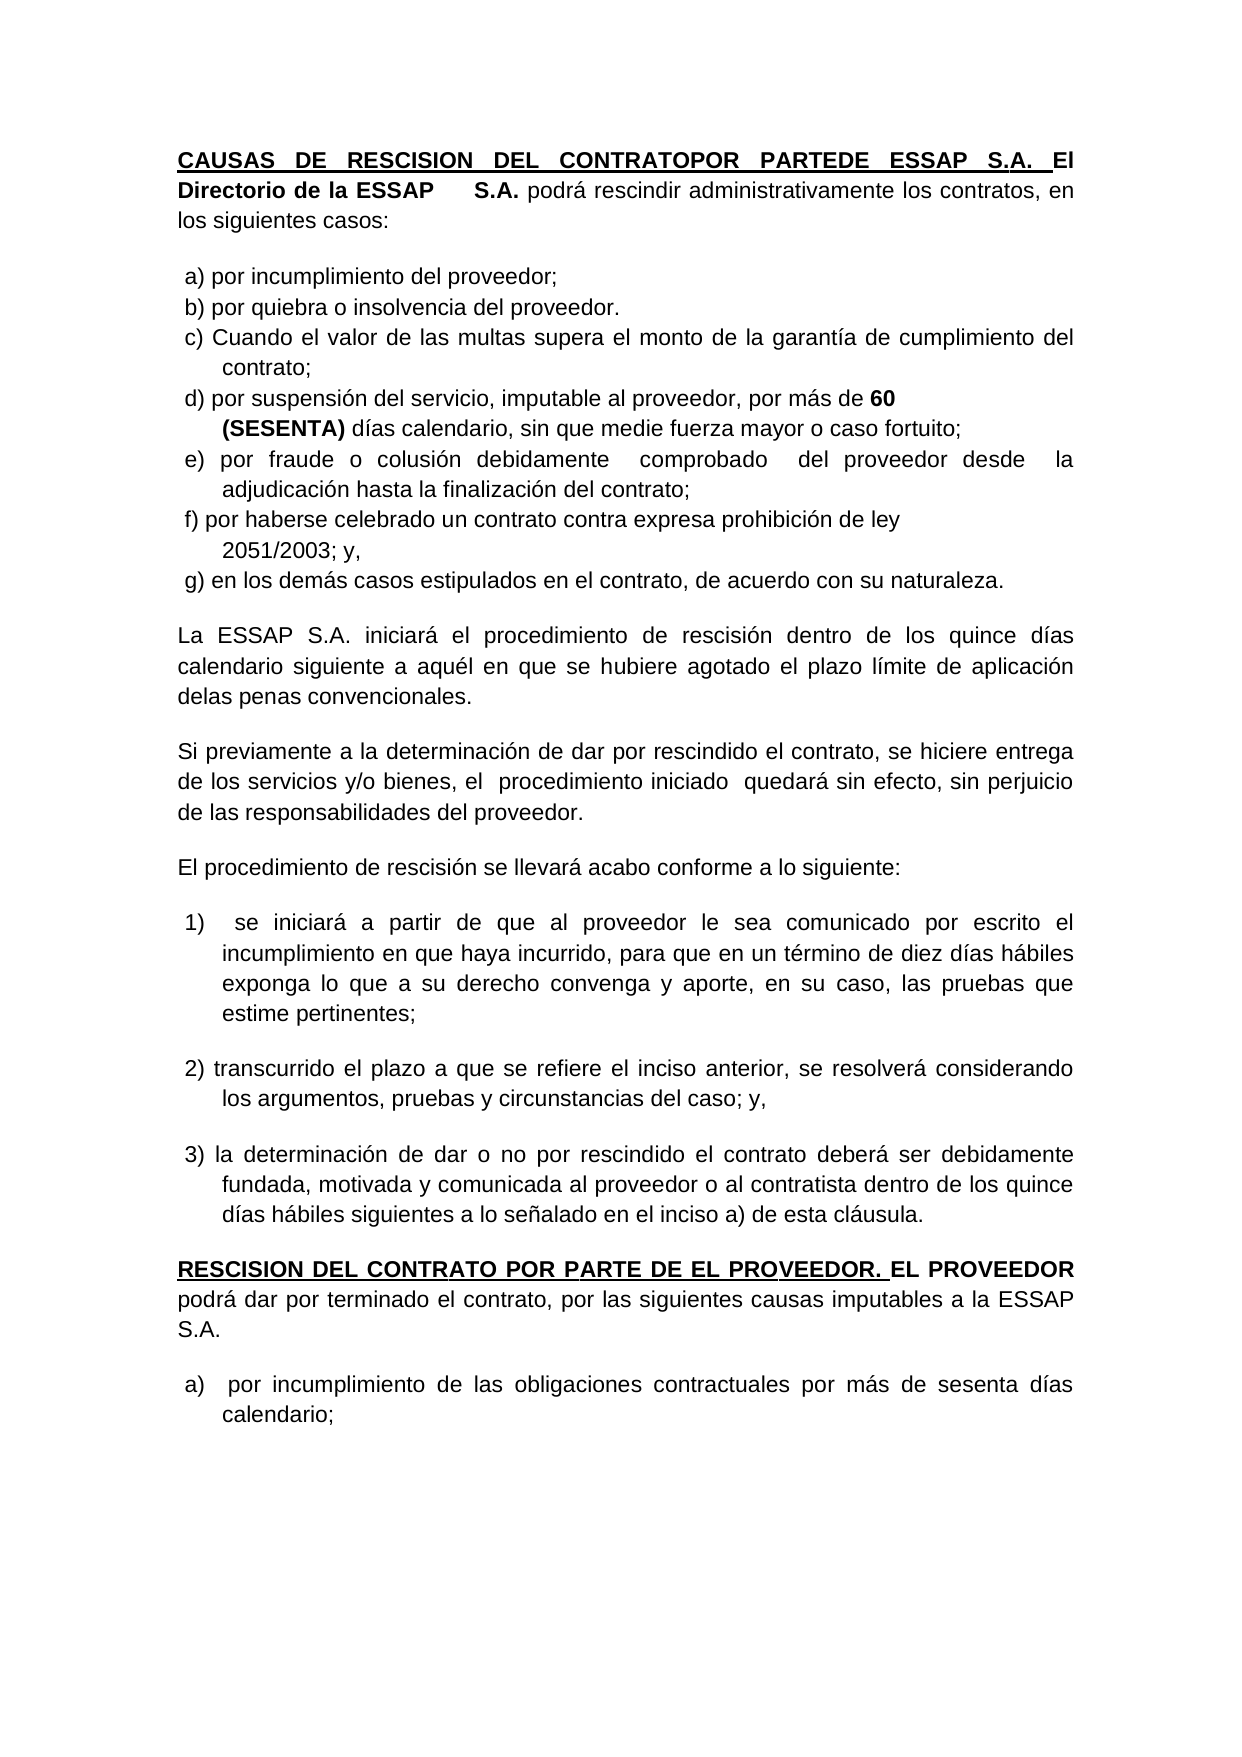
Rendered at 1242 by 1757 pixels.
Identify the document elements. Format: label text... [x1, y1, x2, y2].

text g) en los demás casos estipulados en el contrato, de acuerdo con su naturaleza. [184, 567, 1074, 594]
text a) por incumplimiento de las obligaciones contractuales por más de sesenta días calendario; [184, 1371, 1074, 1428]
text El procedimiento de rescisión se llevará acabo conforme a lo siguiente: [177, 854, 977, 880]
text 2051/2003; y, [222, 537, 1081, 563]
text Si previamente a la determinación de dar por rescindido el contrato, se hiciere entrega de los servicios y/o bienes, el procedimiento iniciado quedará sin efecto, sin perjuicio de las responsabilidades del proveedor. [177, 738, 1074, 825]
text d) por suspensión del servicio, imputable al proveedor, por más de 60 [184, 384, 1074, 411]
text b) por quiebra o insolvencia del proveedor. [184, 293, 664, 320]
text CAUSAS DE RESCISION DEL CONTRATOPOR PARTEDE ESSAP S.A. El Directorio de la ESSAP S.A. podrá rescindir administrativamente los contratos, en los siguientes casos: [177, 147, 1074, 234]
text 3) la determinación de dar o no por rescindido el contrato deberá ser debidamente fundada, motivada y comunicada al proveedor o al contratista dentro de los quince días hábiles siguientes a lo señalado en el inciso a) de esta cláusula. [184, 1141, 1074, 1227]
text La ESSAP S.A. iniciará el procedimiento de rescisión dentro de los quince días calendario siguiente a aquél en que se hubiere agotado el plazo límite de aplicación delas penas convencionales. [177, 622, 1074, 709]
text c) Cuando el valor de las multas supera el monto de la garantía de cumplimiento del contrato; [184, 324, 1074, 381]
text a) por incumplimiento del proveedor; [184, 263, 604, 289]
text 2) transcurrido el plazo a que se refiere el inciso anterior, se resolverá considerando los argumentos, pruebas y circunstancias del caso; y, [184, 1055, 1074, 1112]
text e) por fraude o colusión debidamente comprobado del proveedor desde la adjudicación hasta la finalización del contrato; [184, 446, 1073, 502]
text 1) se iniciará a partir de que al proveedor le sea comunicado por escrito el incumplimiento en que haya incurrido, para que en un término de diez días hábiles exponga lo que a su derecho convenga y aporte, en su caso, las pruebas que estime pertinentes; [184, 909, 1074, 1026]
text (SESENTA) días calendario, sin que medie fuerza mayor o caso fortuito; [222, 415, 1081, 441]
text f) por haberse celebrado un contrato contra expresa prohibición de ley [184, 506, 1073, 532]
text RESCISION DEL CONTRATO POR PARTE DE EL PROVEEDOR. EL PROVEEDOR podrá dar por terminado el contrato, por las siguientes causas imputables a la ESSAP S.A. [177, 1256, 1075, 1342]
